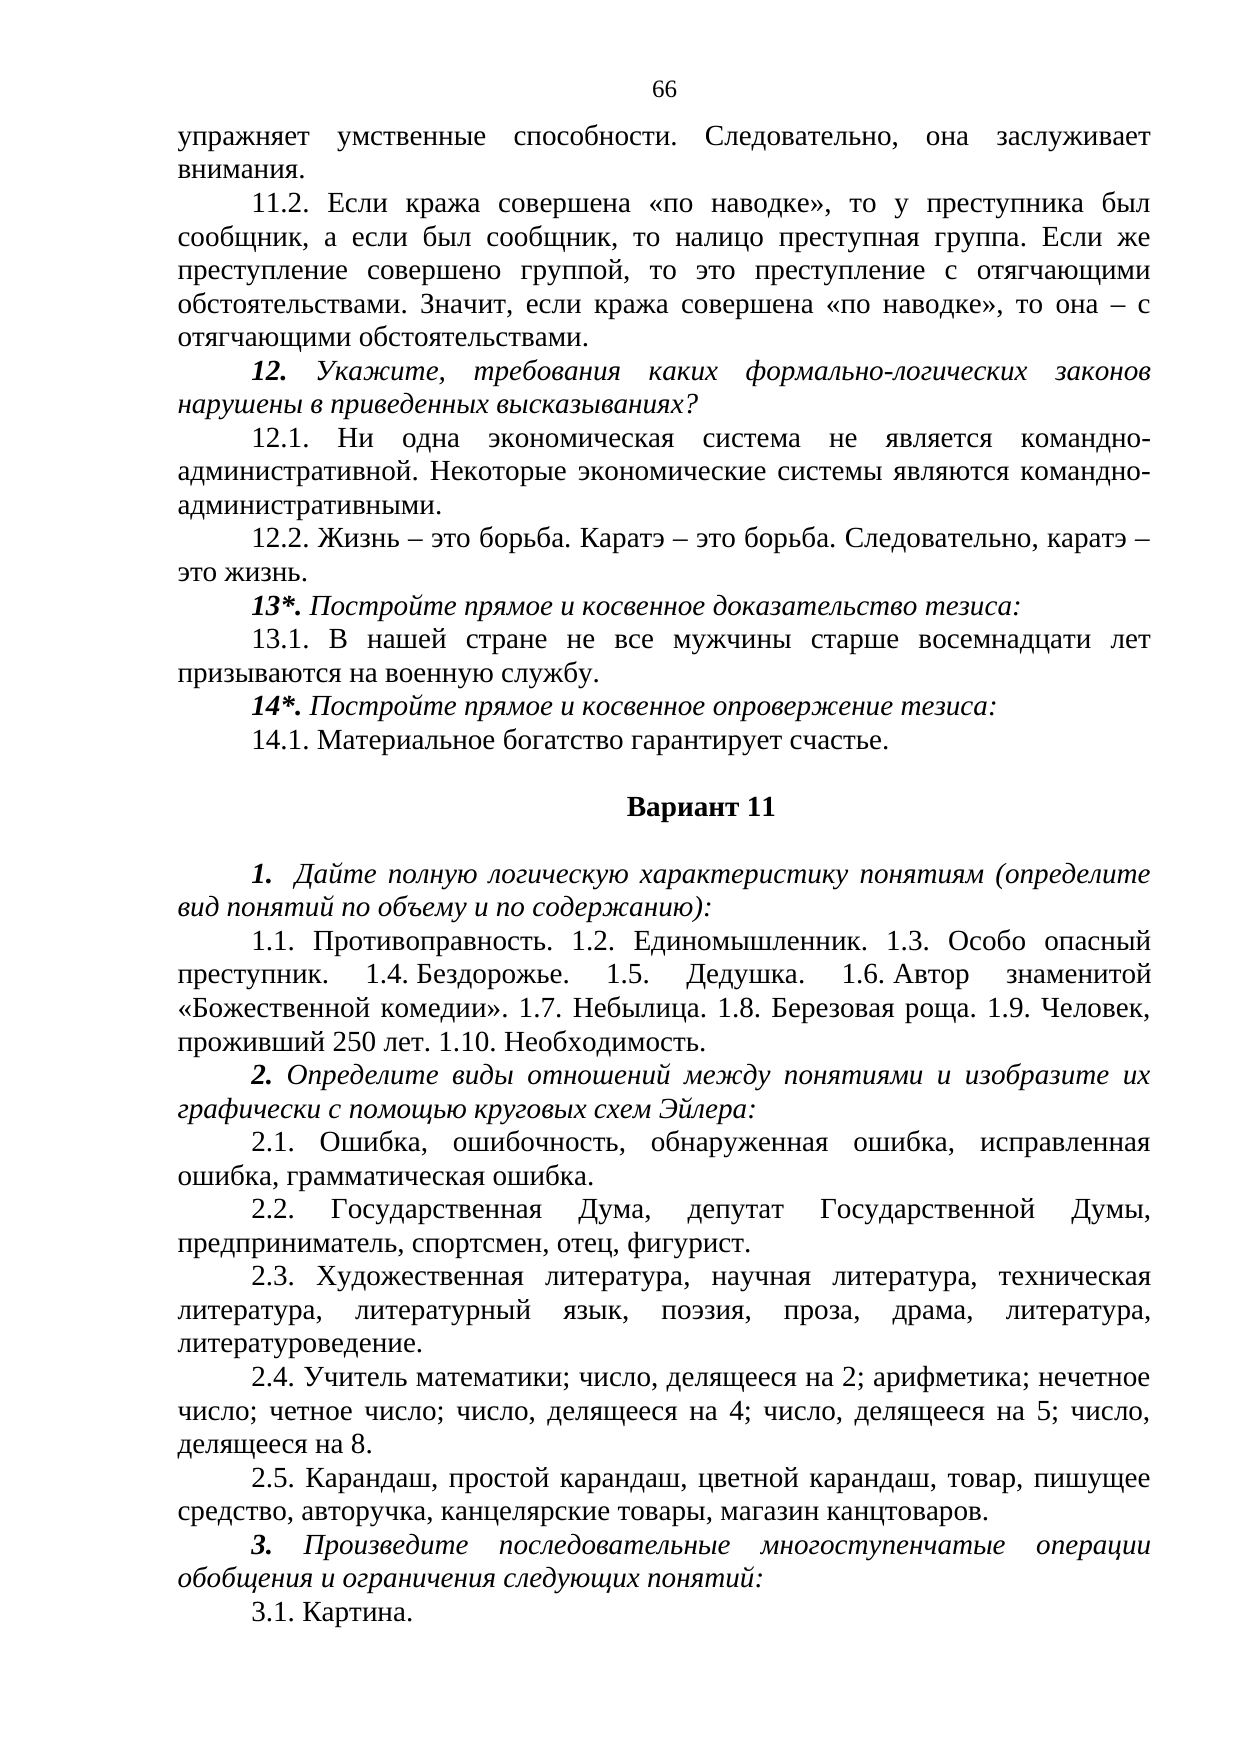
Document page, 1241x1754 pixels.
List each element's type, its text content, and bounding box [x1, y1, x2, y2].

text 2.2. Государственная Дума, депутат Государственной Думы, предприниматель, спортсмен, отец, фигурист. [177, 1191, 1152, 1258]
text 12.1. Ни одна экономическая система не является командно-административной. Некоторые экономические системы являются командно-административными. [177, 420, 1152, 521]
text 11.2. Если кража совершена «по наводке», то у преступника был сообщник, а если был сообщник, то налицо преступная группа. Если же преступление совершено группой, то это преступление с отягчающими обстоятельствами. Значит, если кража совершена «по наводке», то она – с отягчающими обстоятельствами. [177, 185, 1152, 353]
text 2.4. Учитель математики; число, делящееся на 2; арифметика; нечетное число; четное число; число, делящееся на 4; число, делящееся на 5; число, делящееся на 8. [177, 1359, 1152, 1460]
text 1.1. Противоправность. 1.2. Единомышленник. 1.3. Особо опасный преступник. 1.4. Бездорожье. 1.5. Дедушка. 1.6. Автор знаменитой «Божественной комедии». 1.7. Небылица. 1.8. Березовая роща. 1.9. Человек, проживший 250 лет. 1.10. Необходимость. [177, 923, 1152, 1057]
text 3.1. Картина. [177, 1594, 1152, 1627]
text 12.2. Жизнь – это борьба. Каратэ – это борьба. Следовательно, каратэ – это жизнь. [177, 521, 1152, 588]
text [177, 118, 1152, 185]
text Вариант 11 [177, 789, 1152, 822]
text 13.1. В нашей стране не все мужчины старше восемнадцати лет призываются на военную службу. [177, 621, 1152, 688]
text 14.1. Материальное богатство гарантирует счастье. [177, 722, 1152, 755]
text 3. Произведите последовательные многоступенчатые операции обобщения и ограничения следующих понятий: [177, 1527, 1152, 1594]
text 14*. Постройте прямое и косвенное опровержение тезиса: [177, 688, 1152, 722]
text 1. Дайте полную логическую характеристику понятиям (определите вид понятий по объему и по содержанию): [177, 856, 1152, 923]
text 2.3. Художественная литература, научная литература, техническая литература, литературный язык, поэзия, проза, драма, литература, литературоведение. [177, 1258, 1152, 1359]
text 2.1. Ошибка, ошибочность, обнаруженная ошибка, исправленная ошибка, грамматическая ошибка. [177, 1124, 1152, 1191]
text 13*. Постройте прямое и косвенное доказательство тезиса: [177, 588, 1152, 621]
text 2.5. Карандаш, простой карандаш, цветной карандаш, товар, пишущее средство, авторучка, канцелярские товары, магазин канцтоваров. [177, 1460, 1152, 1527]
text 2. Определите виды отношений между понятиями и изобразите их графически с помощью круговых схем Эйлера: [177, 1057, 1152, 1124]
text 12. Укажите, требования каких формально-логических законов нарушены в приведенных высказываниях? [177, 353, 1152, 420]
